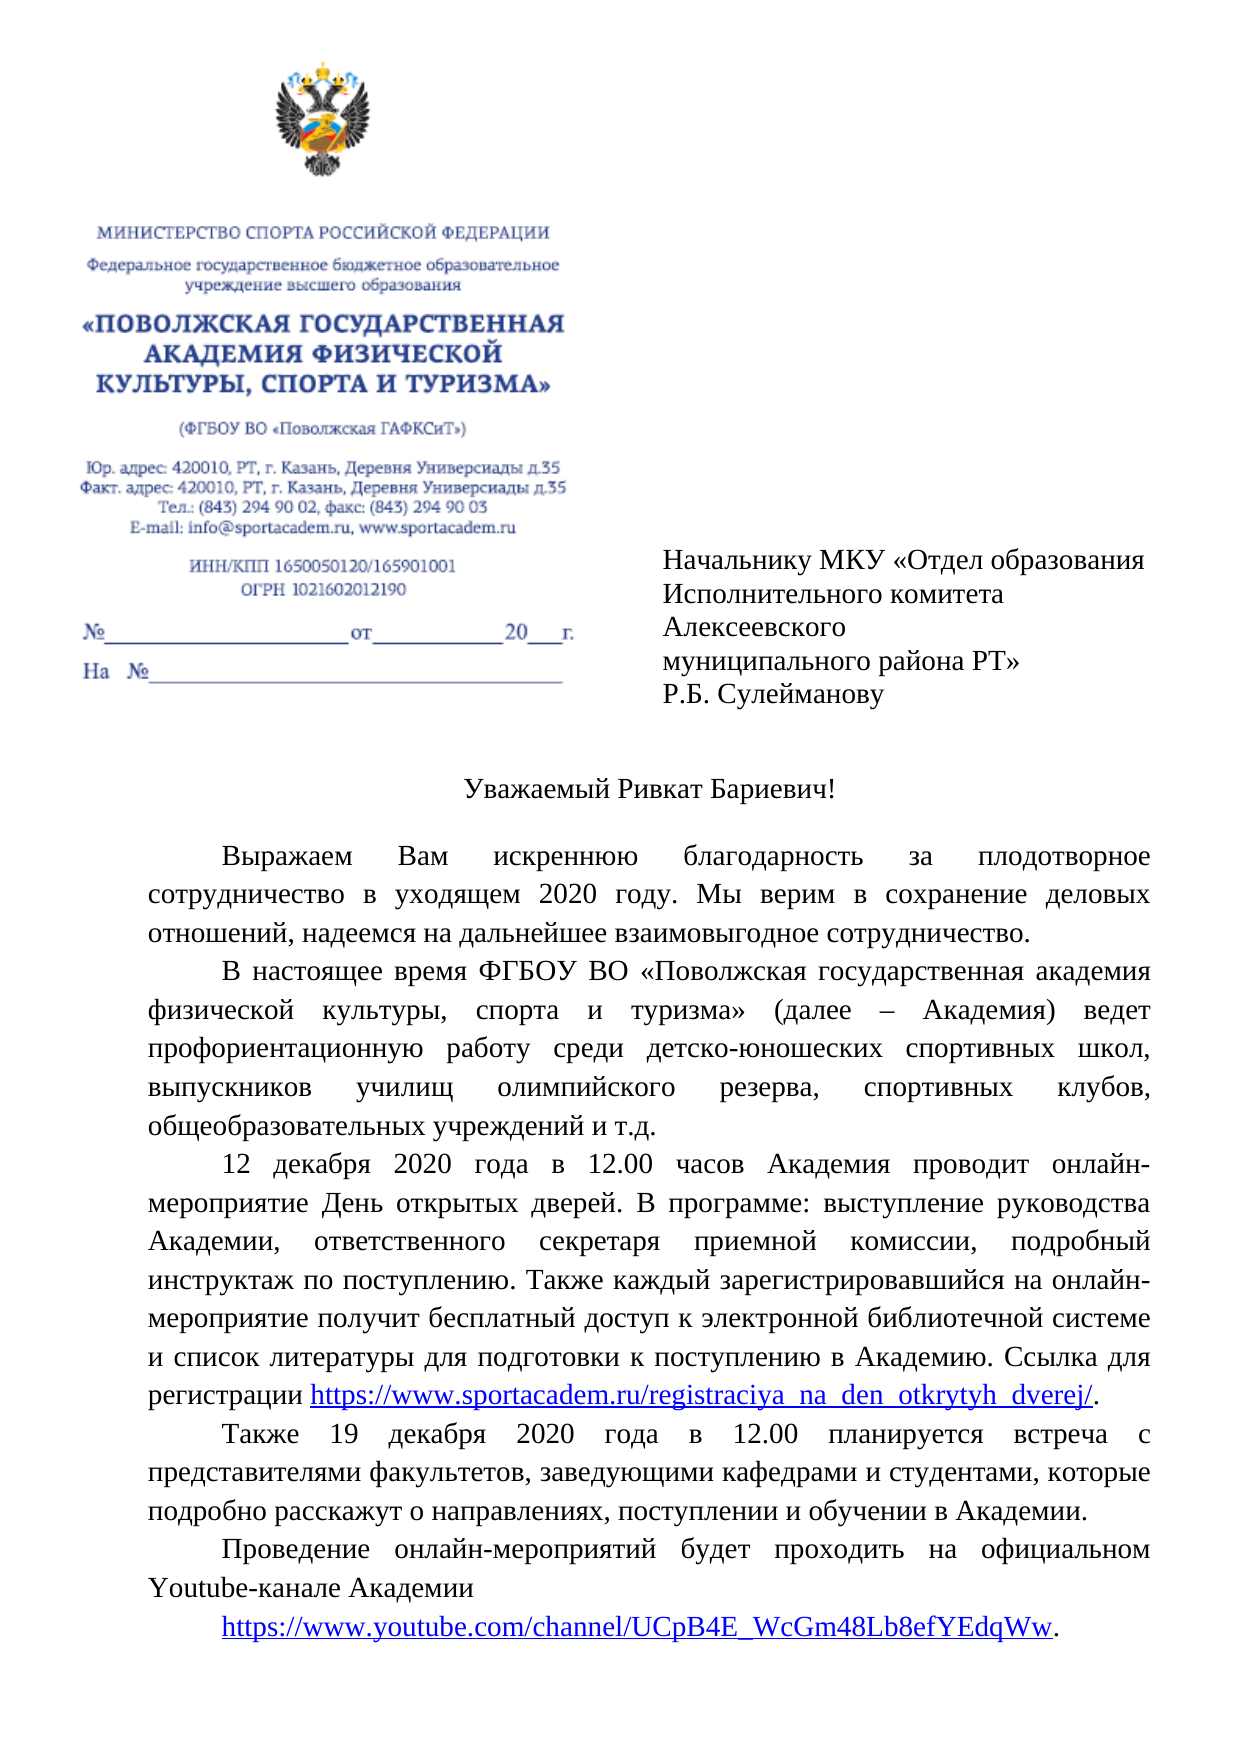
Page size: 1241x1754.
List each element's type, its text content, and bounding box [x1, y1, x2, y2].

text муниципального района РТ» [604, 643, 1152, 676]
text https://www.youtube.com/channel/UCpB4E_WcGm48Lb8efYEdqWw. [148, 1609, 1152, 1642]
text Также 19 декабря 2020 года в 12.00 планируется встреча с представителями факультетов, заведующими кафедрами и студентами, которые подробно расскажут о направлениях, поступлении и обучении в Академии. [148, 1416, 1152, 1527]
picture [31, 45, 644, 742]
text Начальнику МКУ «Отдел образования Исполнительного комитета Алексеевского [604, 542, 1152, 643]
text Р.Б. Сулейманову [148, 676, 1152, 710]
text Уважаемый Ривкат Бариевич! [148, 771, 1152, 804]
text Проведение онлайн-мероприятий будет проходить на официальном Youtube-канале Академии [148, 1532, 1152, 1604]
text 12 декабря 2020 года в 12.00 часов Академия проводит онлайн-мероприятие День открытых дверей. В программе: выступление руководства Академии, ответственного секретаря приемной комиссии, подробный инструктаж по поступлению. Также каждый зарегистрировавшийся на онлайн-мероприятие получит бесплатный доступ к электронной библиотечной системе и список литературы для подготовки к поступлению в Академию. Ссылка для регистрации https://www.sportacadem.ru/registraciya_na_den_otkrytyh_dverej/. [148, 1146, 1152, 1411]
text В настоящее время ФГБОУ ВО «Поволжская государственная академия физической культуры, спорта и туризма» (далее – Академия) ведет профориентационную работу среди детско-юношеских спортивных школ, выпускников училищ олимпийского резерва, спортивных клубов, общеобразовательных учреждений и т.д. [148, 953, 1152, 1141]
text Выражаем Вам искреннюю благодарность за плодотворное сотрудничество в уходящем 2020 году. Мы верим в сохранение деловых отношений, надеемся на дальнейшее взаимовыгодное сотрудничество. [148, 838, 1152, 948]
